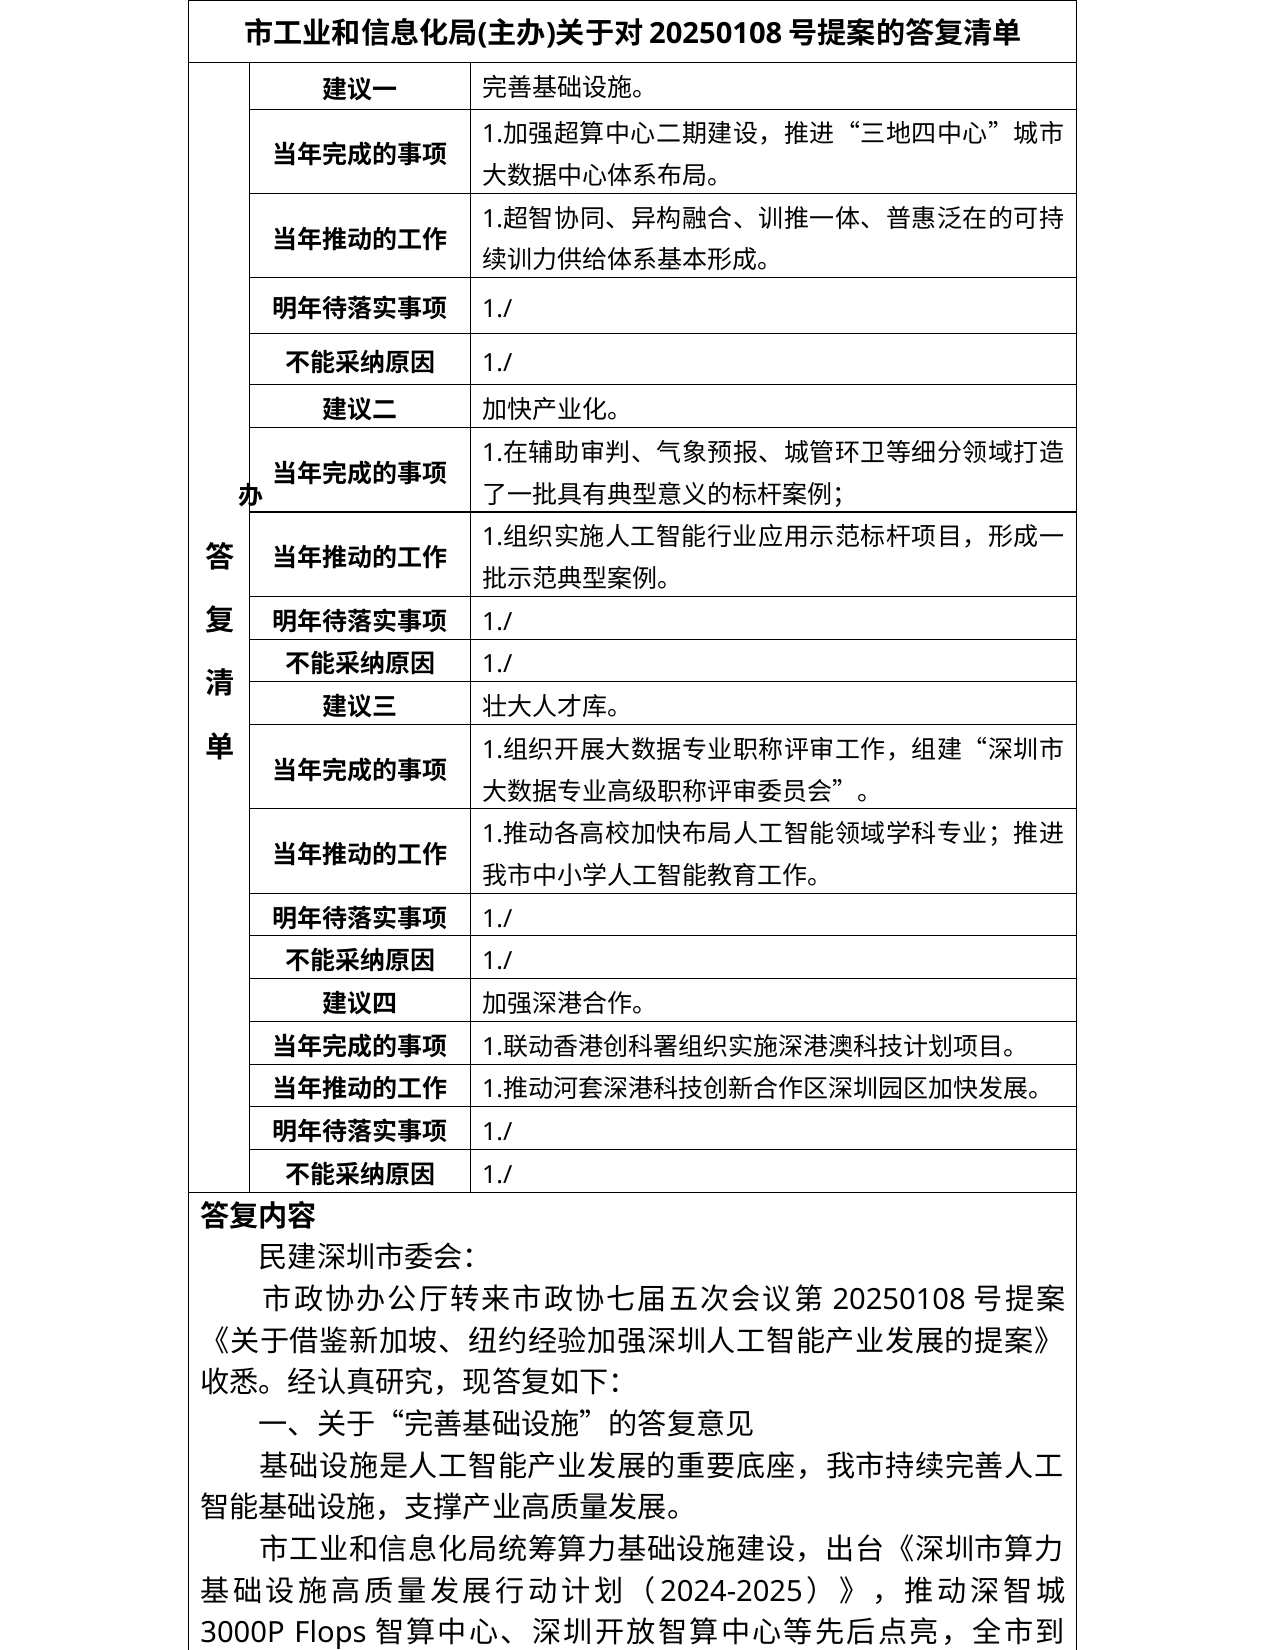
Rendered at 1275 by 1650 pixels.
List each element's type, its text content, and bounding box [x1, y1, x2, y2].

table_cell 明年待落实事项 [250, 894, 470, 935]
table_header 市工业和信息化局(主办)关于对20250108号提案的答复清单 [189, 1, 1076, 62]
table_cell 答复内容 民建深圳市委会： 市政协办公厅转来市政协七届五次会议第20250108号提案《关于借鉴新加坡、纽约经验加强深圳人工智能产业发展的提案》收悉。经认真研究，现答复如下： 一、关于“完善基础设施”的答复意见 基础设施是人工智能产业发展的重要底座，我市持续完善人工智能基础设施，支撑产业高质量发展。 市工业和信息化局统筹算力基础设施建设，出台《深圳市算力基础设施高质量发展行动计划（2024-2025）》，推动深智城3000P Flops智算中心、深圳开放智算中心等先后点亮，全市到2025年底已建和在建算力达62E Flops，超智协同、异构融合、训推一体、普惠泛在的可持续训力供给体系基本形成。实施“算力飞地”战略，构建1ms时延的城市算力网、3ms时延的韶关算力网以及10ms时延的贵安算力网，构建多点互联、高速无损的算力网络；到2026年，实时可用智能算力超过80E FLOPS。 市科技创新局一是加强超算中心二期建设，打造国际先进、生态友好的超级计算机系统。建成后，将为我市及粤港澳大湾区提供大规模科学计算、工业计算、专业大数据处理及智能超算创新服务，助推产业转型升级，赋能科技创新进步。二是强化高校及科研机构合作，与新加坡企业发展局签署了《关于开展科技创新合作的备忘录》，共同开展设立深-新联合资助计划等一系列合作，目前双方已实施首批深圳 -新加坡联合研发资助项目。 市政务和数据局推进“三地四中心”城市大数据中心体系布局。统筹规划建设服务于党政机关、事业单位、教育、医疗、科研院所等公共管理和服务机构的“高可用、高性能、高赋能、高安全”城市大数据中心，加快打造以坂田数据中心为核心节点、梅林数据中心为高保障节点的核心生产中心，以及深汕合作区同城双活中心，韶关异地算力中心以及贵安异地灾备中心。 下一步，相关单位将全力推进超算中心二期建设，持续完善算力基础设施，进一步加强与国内外领先科研机构及企业的合作，引进高端人才和技术，构建开放协同的创新生态体系，为经济社会发展注入新动能。 二、关于“加快产业化”的答复意见 市工业和信息化局会同市政务和数据局等单位，深入实施“人工智能+”行动，深化人工智能全域全时全行业应用。 一是打造政务场景标杆案例。探索建立政府和社会人工智能联合创新机制，围绕“开放场景-协同创新-产品孵化-试验验证-示范推广”发展路径，引导和赋能各类主体参与联合创新，已在辅助审判、气象预报、城管环卫等细分领域打造了一批具有典型意义的标杆案例，如深圳市中级人民法院研发全国首个人工智能辅助审判系统，全面覆盖立案、阅卷、庭审、文书制作等审判业务的四大环节，实现民商事、刑事、行政审判各领域人工智能全链条赋能，获最高法院高度肯定；市气象局联合华为云发布全球首个进入业务应用的区域级人工智能预报大模型“智霁”；市城管和综合执法局举办全球首场人工智能环卫机器人大赛，在全市范围内打造市政道路、城中村、公园、广场等人工智能清扫应用场景80余个。 二是培育一批垂类示范行业应用。市工业和信息化局组织实施人工智能行业应用示范标杆项目，围绕先进制造、现代服务业、科学研究等重点领域深化人工智能赋能千行百业，形成一批示范典型案例。加速赋能新型工业化方面，智能装备、工业人形机器人、工业视觉检测等应用入选工信部首批案例。加速赋能现代服务业方面，顺丰、天虹、平安、深信服等行业头部企业均已自研大模型赋能业务发展。 三是加速智能硬件产品创新和量产商用。企业持续研发推出安全可靠的优质产品，乐聚机器人、逐际动力、众擎等企业发布的智能机器人产品各具特色。“三全智能”产品加速破圈，传音、雷鸟、荣耀等厂商的AI手机、VR、智能耳机、AI眼镜等智能可穿戴设备不断“出新”，元戎启行、速腾聚创等在自动驾驶、激光雷达等全车智能技术不断突破，康佳、欧瑞博、创维等企业成功推出多款智能家电、智能照明、智能开关等全屋智能产品。 下一步，相关单位将进一步加快人工智能产业化，持续扩大开放“城市+AI”应用场景，继续深化AI赋能千行百业，大力培育智能产品矩阵，加速形成全域全时全场景应用深圳样板，打造具有国际竞争力的智能硬件产品集群。 三、关于“壮大人才库”的答复意见 人才是人工智能发展的关键，我市重视发挥人才对技术创新的关键作用，持续招引培育青年人才，逐步打造人工智能人才集聚地。 一是推动各高校加快布局人工智能领域学科专业。我市高校在人工智能领域具有较好的办学基础，现有6所高校开设人工智能专业，各高校人工智能相关学科专业在校学生1700余人。个别高校在人工智能领域已经具有国内领先、世界一流的学科水平和办学条件，例如，香港中文大学（深圳）较早布局人工智能与机器人方向，在国际知名的计算机科学学科排名CS Rankings中机器人专业排名中国第1位。 二是系统推进我市中小学人工智能教育工作，普及人工智能课程。2023年7月，我市出台《深圳市推进中小学人工智能教育工作方案》，发布《深圳市义务教育人工智能课程纲要》，构建了以课程纲要为基本点，以课程、平台、师资、学习方式四个多样化为特色的中小学人工智能课程“1+4”模式。市教育局组织有关中小学校，密切联动社会各界，开发人工智能教育课程资源包、模型库与工具集，建设“深教AI平台”和多款AI学习系统，开展“双百”人工智能专家进校园系列活动，开展教师云应用开发、AI赋能课堂教学应用创新等项目，组织“网络夏令营”等几十项人工智能赛事，鼓励人工智能企业向中小学开放展厅，取得良好实效。2024年，我市中小学人工智能课程“1+4”模式入选中国基础教育创新案例。 三是组织开展大数据专业职称评审工作。市政务和数据局组建“深圳市大数据专业高级职称评审委员会”，结合行业发展需要，开展全市大数据专业正高级及以下职称评审工作，加快推动大数据专业技术人才队伍建设。2025年1月发布了第一届大数据专业职称评审通知，吸纳了530名大数据领域人才申报。同时广泛联系企业、科研机构等参与人工智能联合创新，推动孵化优质产品，汇聚高素质人才，为全市培养一批既懂业务又懂技术的“双跨人才”。 下一步，相关单位将进一步统筹优化高校学科专业设置，支持有条件的高校加强人工智能与机器人方向布局；加大人工智能人才政策支持力度，提供生活安居、创业辅导、空间支持、资本助力等全方位服务，壮大人工智能人才库。 四、关于“加强深港合作”的答复意见 香港在技术研发、国际化程度等方面具有显著优势，我市积极加强深港合作，推动技术创新和产业发展。 一是推进深港科技合作专班扎实落地。市科技创新局联动香港创新科技及工业局牵头深港科技创新专班。结合合作新情况、新任务、新要求，动态调整更新专班任务并召开专班会议，涵盖重大平台建设、科研项目对接等事宜。 二是构建更加有效的科研管理规则。市科技创新局推动在深圳园区试点科研项目全过程管理对接港澳及国际规则，联动香港创科署组织实施深港澳科技计划项目，累计已有超过2.5亿元财政科研资金跨境港澳投入使用。 三是强化重大科技战略平台建设。推动河套深港科技创新合作区深圳园区加快发展，粤港澳大湾区国家技术创新中心国际总部、腾讯—IDEA联合实验室等揭牌成立。智能机器人-Hand in hand灵巧手超级联盟初步计划落户前海未来科技园区。 下一步，相关单位将深入推进创新要素跨境高效流动，依托深港两地创新资源和人才优势，借助深圳丰富的产品应用场景，开展基础研究、应用研究和技术攻关，推动前沿技术从实验室快速向实用化、产业化方向发展。 专此答复。 深圳市工业和信息化局 2025年8月13日 （联系人：曾鑫鹏，电话：15013835351） 公开方式：主动公开 抄送：市政协提案委、市政府督查室 是否公开：公开 [189, 1193, 1076, 1650]
table_cell 1./ [471, 278, 1076, 332]
table_cell 完善基础设施。 [471, 63, 1076, 108]
table_cell 壮大人才库。 [471, 682, 1076, 724]
table_cell 1.联动香港创科署组织实施深港澳科技计划项目。 [471, 1022, 1076, 1063]
table_cell 当年推动的工作 [250, 1065, 470, 1106]
table_cell 当年完成的事项 [250, 428, 470, 511]
table_cell 当年推动的工作 [250, 513, 470, 596]
table_cell 建议四 [250, 979, 470, 1021]
table_cell 1.加强超算中心二期建设，推进“三地四中心”城市大数据中心体系布局。 [471, 110, 1076, 193]
table_cell 1./ [471, 1150, 1076, 1192]
table_cell 当年完成的事项 [250, 1022, 470, 1063]
table_cell 1./ [471, 640, 1076, 681]
table_cell 明年待落实事项 [250, 278, 470, 332]
table_cell 1./ [471, 334, 1076, 384]
table_cell 1.超智协同、异构融合、训推一体、普惠泛在的可持续训力供给体系基本形成。 [471, 194, 1076, 277]
table_cell 1.组织实施人工智能行业应用示范标杆项目，形成一批示范典型案例。 [471, 513, 1076, 596]
table_cell 不能采纳原因 [250, 1150, 470, 1192]
table_cell 1./ [471, 936, 1076, 978]
table_cell 1.组织开展大数据专业职称评审工作，组建“深圳市大数据专业高级职称评审委员会”。 [471, 725, 1076, 808]
table_cell 1./ [471, 894, 1076, 935]
table_cell 不能采纳原因 [250, 334, 470, 384]
table_cell 当年完成的事项 [250, 110, 470, 193]
table_cell 1./ [471, 597, 1076, 638]
table_cell 办答复清单 [189, 63, 249, 1192]
table_cell 1./ [471, 1107, 1076, 1149]
table_cell 当年完成的事项 [250, 725, 470, 808]
table_cell 明年待落实事项 [250, 1107, 470, 1149]
table_cell 1.在辅助审判、气象预报、城管环卫等细分领域打造了一批具有典型意义的标杆案例； [471, 428, 1076, 511]
table_cell 明年待落实事项 [250, 597, 470, 638]
table_cell 1.推动河套深港科技创新合作区深圳园区加快发展。 [471, 1065, 1076, 1106]
table_cell 1.推动各高校加快布局人工智能领域学科专业；推进我市中小学人工智能教育工作。 [471, 809, 1076, 893]
table_cell 建议一 [250, 63, 470, 108]
table_cell 当年推动的工作 [250, 809, 470, 893]
table_cell 建议三 [250, 682, 470, 724]
table_cell 不能采纳原因 [250, 936, 470, 978]
table_cell 不能采纳原因 [250, 640, 470, 681]
table_cell 加强深港合作。 [471, 979, 1076, 1021]
table_cell 建议二 [250, 385, 470, 427]
table_cell 加快产业化。 [471, 385, 1076, 427]
table_cell 当年推动的工作 [250, 194, 470, 277]
